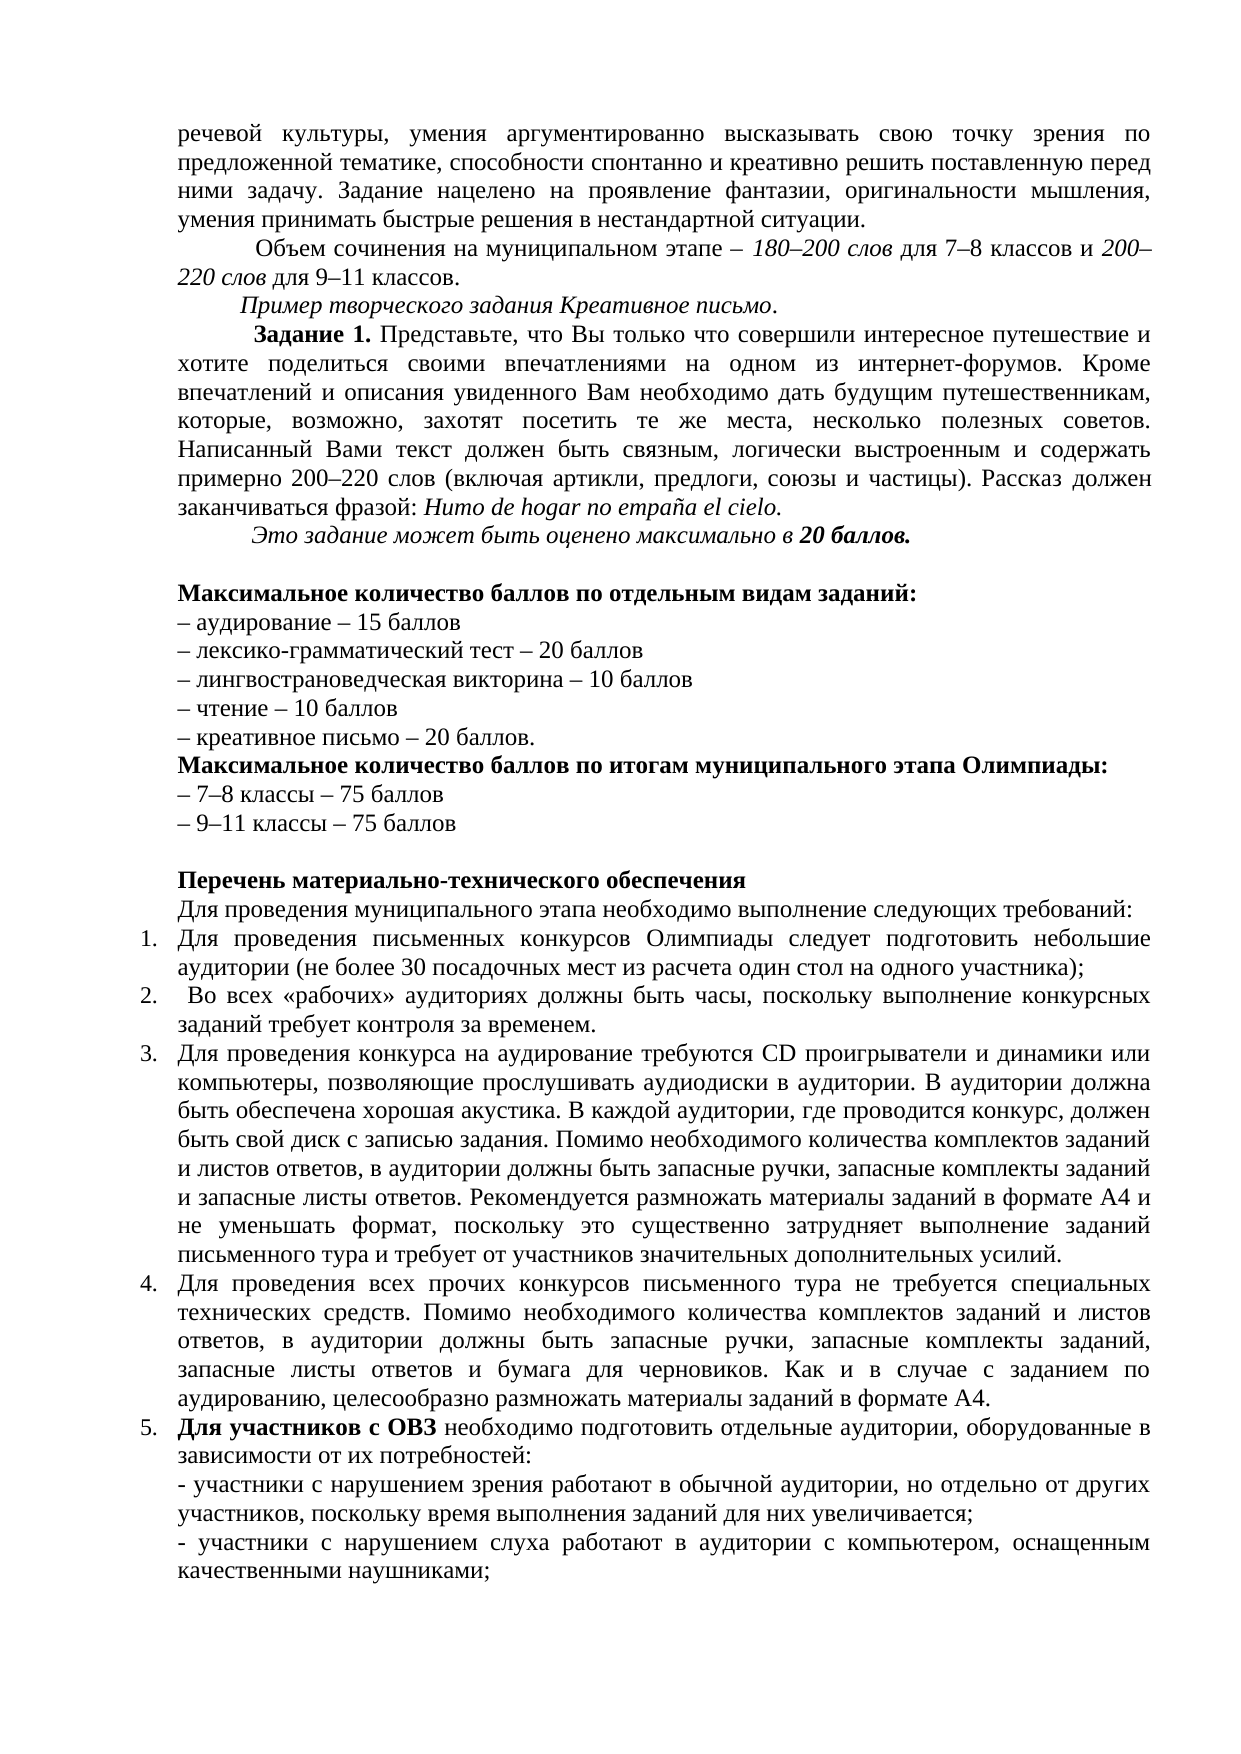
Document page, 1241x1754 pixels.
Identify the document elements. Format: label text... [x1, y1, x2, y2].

text Перечень материально-технического обеспечения [177, 866, 1152, 894]
text Для проведения муниципального этапа необходимо выполнение следующих требований: [177, 894, 1152, 923]
text – аудирование – 15 баллов [177, 607, 1152, 636]
text – чтение – 10 баллов [177, 693, 1152, 722]
text - участники с нарушением зрения работают в обычной аудитории, но отдельно от других участников, поскольку время выполнения заданий для них увеличивается; [177, 1469, 1152, 1527]
text Пример творческого задания Креативное письмо. [177, 291, 1152, 319]
list Во всех «рабочих» аудиториях должны быть часы, поскольку выполнение конкурсных заданий требует контроля за временем. [140, 981, 1152, 1038]
text Максимальное количество баллов по итогам муниципального этапа Олимпиады: [177, 751, 1152, 779]
text – 9–11 классы – 75 баллов [177, 808, 1152, 837]
text Максимальное количество баллов по отдельным видам заданий: [177, 578, 1152, 607]
text Задание 1. Представьте, что Вы только что совершили интересное путешествие и хотите поделиться своими впечатлениями на одном из интернет-форумов. Кроме впечатлений и описания увиденного Вам необходимо дать будущим путешественникам, которые, возможно, захотят посетить те же места, несколько полезных советов. Написанный Вами текст должен быть связным, логически выстроенным и содержать примерно 200–220 слов (включая артикли, предлоги, союзы и частицы). Рассказ должен заканчиваться фразой: Humo de hogar no empaña el cielo. [177, 319, 1152, 521]
text – лингвострановедческая викторина – 10 баллов [177, 664, 1152, 693]
text – лексико-грамматический тест – 20 баллов [177, 636, 1152, 664]
list Для участников с ОВЗ необходимо подготовить отдельные аудитории, оборудованные в зависимости от их потребностей: [140, 1412, 1152, 1469]
list Для проведения всех прочих конкурсов письменного тура не требуется специальных технических средств. Помимо необходимого количества комплектов заданий и листов ответов, в аудитории должны быть запасные ручки, запасные комплекты заданий, запасные листы ответов и бумага для черновиков. Как и в случае с заданием по аудированию, целесообразно размножать материалы заданий в формате А4. [140, 1268, 1152, 1412]
text Это задание может быть оценено максимально в 20 баллов. [177, 521, 1152, 549]
text Объем сочинения на муниципальном этапе – 180–200 слов для 7–8 классов и 200–220 слов для 9–11 классов. [177, 233, 1152, 291]
list Для проведения конкурса на аудирование требуются CD проигрыватели и динамики или компьютеры, позволяющие прослушивать аудиодиски в аудитории. В аудитории должна быть обеспечена хорошая акустика. В каждой аудитории, где проводится конкурс, должен быть свой диск с записью задания. Помимо необходимого количества комплектов заданий и листов ответов, в аудитории должны быть запасные ручки, запасные комплекты заданий и запасные листы ответов. Рекомендуется размножать материалы заданий в формате А4 и не уменьшать формат, поскольку это существенно затрудняет выполнение заданий письменного тура и требует от участников значительных дополнительных усилий. [140, 1038, 1152, 1268]
text – 7–8 классы – 75 баллов [177, 779, 1152, 808]
text - участники с нарушением слуха работают в аудитории с компьютером, оснащенным качественными наушниками; [177, 1527, 1152, 1584]
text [177, 118, 1152, 233]
list Для проведения письменных конкурсов Олимпиады следует подготовить небольшие аудитории (не более 30 посадочных мест из расчета один стол на одного участника); [140, 923, 1152, 981]
text – креативное письмо – 20 баллов. [177, 722, 1152, 751]
